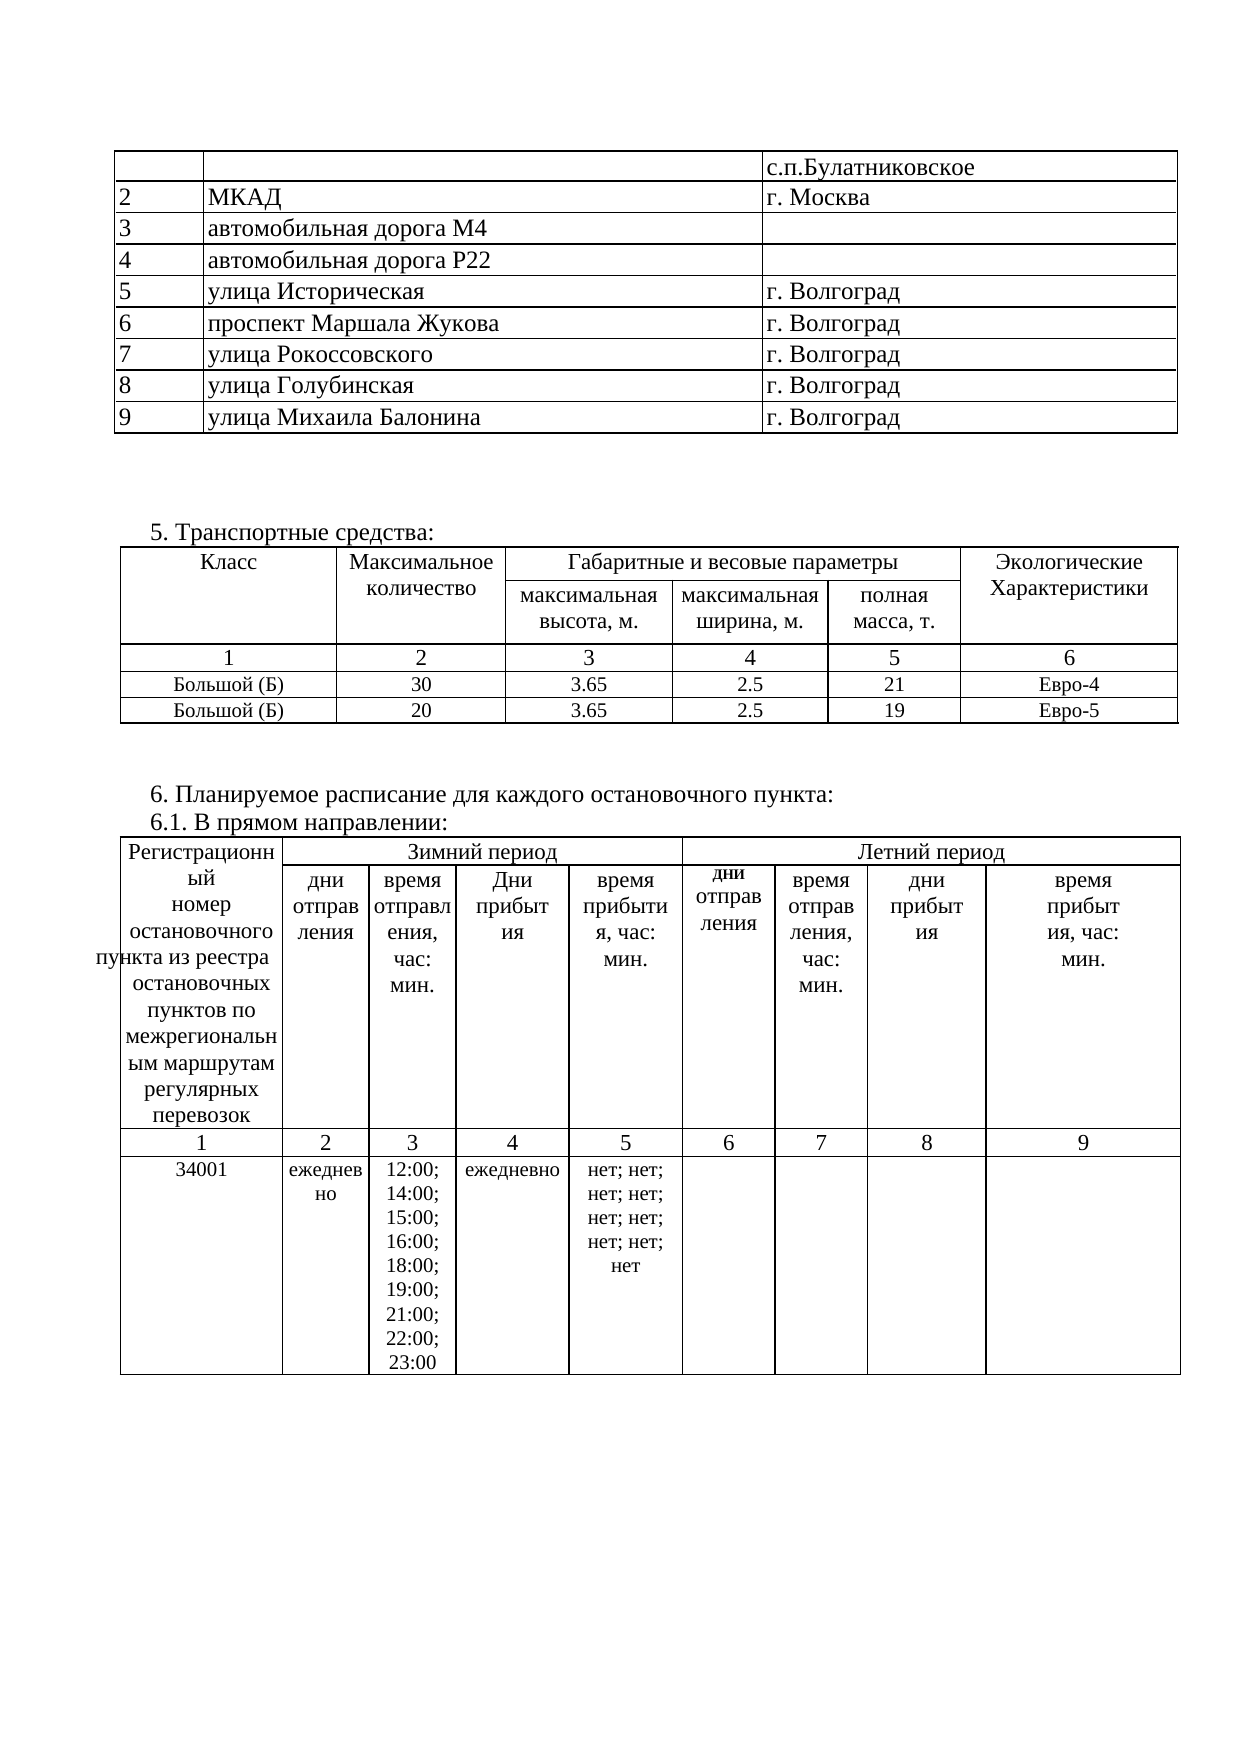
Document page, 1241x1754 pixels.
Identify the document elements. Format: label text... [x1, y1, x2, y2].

table_header Габаритные и весовые параметры [506, 548, 960, 579]
table_cell г. Волгоград [763, 369, 1177, 401]
table_cell [776, 1157, 867, 1374]
table_cell улица Историческая [204, 276, 762, 306]
table_cell 4 [115, 244, 203, 275]
table_cell [763, 243, 1177, 275]
table_cell Дни прибыт ия [457, 866, 568, 1128]
table_cell [763, 212, 1177, 243]
table_cell 5 [829, 645, 960, 671]
table_cell 19 [829, 698, 960, 722]
table_cell 1 [121, 1129, 282, 1156]
table_cell 2.5 [673, 698, 827, 722]
table_cell дни прибыт ия [868, 866, 985, 1128]
table_cell ДНИ отправ ления [683, 866, 774, 1128]
table_cell время отправ ления, час: мин. [776, 866, 867, 1128]
table_cell 6 [115, 307, 203, 338]
table_header Зимний период [283, 838, 682, 864]
table_cell г. Волгоград [763, 401, 1177, 432]
table_cell 3 [115, 213, 203, 243]
table_cell 7 [115, 339, 203, 369]
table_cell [763, 152, 1177, 180]
table_cell 3 [370, 1129, 455, 1156]
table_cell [204, 152, 762, 180]
table_cell 7 [776, 1129, 867, 1156]
table_cell Большой (Б) [121, 698, 336, 722]
table_cell 9 [115, 402, 203, 432]
table_cell улица Михаила Балонина [204, 402, 762, 432]
table_cell нет; нет; нет; нет; нет; нет; нет; нет; нет [570, 1157, 682, 1374]
table_cell время отправл ения, час: мин. [370, 866, 455, 1128]
table_cell Большой (Б) [121, 672, 336, 696]
text 6. Планируемое расписание для каждого остановочного пункта: [150, 779, 1090, 807]
table_cell г. Волгоград [763, 306, 1177, 338]
table_cell ежедневно [283, 1157, 368, 1374]
table_cell дни отправ ления [283, 866, 368, 1128]
table_cell 3.65 [506, 698, 672, 722]
table_cell автомобильная дорога М4 [204, 213, 762, 243]
table_cell 2 [283, 1129, 368, 1156]
table_cell 6 [961, 645, 1177, 671]
table_cell Евро-5 [961, 698, 1177, 722]
table_cell МКАД [204, 182, 762, 212]
table_header Класс [121, 548, 336, 643]
table_cell 8 [868, 1129, 985, 1156]
table_cell автомобильная дорога Р22 [204, 245, 762, 275]
table_cell г. Волгоград [763, 275, 1177, 306]
table_cell 5 [570, 1129, 682, 1156]
table_header Летний период [683, 838, 1180, 864]
table_cell ежедневно [457, 1157, 568, 1374]
text 6.1. В прямом направлении: [150, 807, 1090, 836]
table_cell время прибыти я, час: мин. [570, 866, 682, 1128]
table_cell 3.65 [506, 672, 672, 696]
table_cell [868, 1157, 985, 1374]
table_cell 12:00; 14:00; 15:00; 16:00; 18:00; 19:00; 21:00; 22:00; 23:00 [370, 1157, 455, 1374]
table_cell 3 [506, 645, 672, 671]
table_header Максимальное количество [337, 548, 505, 643]
table_cell 4 [457, 1129, 568, 1156]
table_cell 2 [337, 645, 505, 671]
table_cell улица Голубинская [204, 371, 762, 401]
table_cell [683, 1157, 774, 1374]
table_cell г. Волгоград [763, 338, 1177, 369]
table_cell [987, 1157, 1180, 1374]
table_cell 9 [987, 1129, 1180, 1156]
table_cell 1 [115, 152, 203, 180]
table_cell 2 [115, 181, 203, 212]
table_cell полная масса, т. [829, 581, 960, 643]
table_cell время прибыт ия, час: мин. [987, 866, 1180, 1128]
table_cell 34001 [121, 1157, 282, 1374]
table_cell максимальная высота, м. [506, 581, 672, 643]
table_cell улица Рокоссовского [204, 339, 762, 369]
table_cell максимальная ширина, м. [673, 581, 827, 643]
text 5. Транспортные средства: [150, 517, 1090, 546]
table_cell 4 [673, 645, 827, 671]
table_header Регистрационный номер остановочного пункта из реестра остановочных пунктов по межрегиональным маршрутам регулярных перевозок [121, 838, 282, 1128]
table_cell 2.5 [673, 672, 827, 696]
table_cell 6 [683, 1129, 774, 1156]
table_cell 21 [829, 672, 960, 696]
table_cell Евро-4 [961, 672, 1177, 696]
table_cell 8 [115, 370, 203, 401]
table_cell проспект Маршала Жукова [204, 308, 762, 338]
table_cell 5 [115, 276, 203, 306]
table_cell 1 [121, 645, 336, 671]
table_cell г. Москва [763, 180, 1177, 212]
table_header Экологические Характеристики [961, 548, 1177, 643]
table_cell 20 [337, 698, 505, 722]
table_cell 30 [337, 672, 505, 696]
